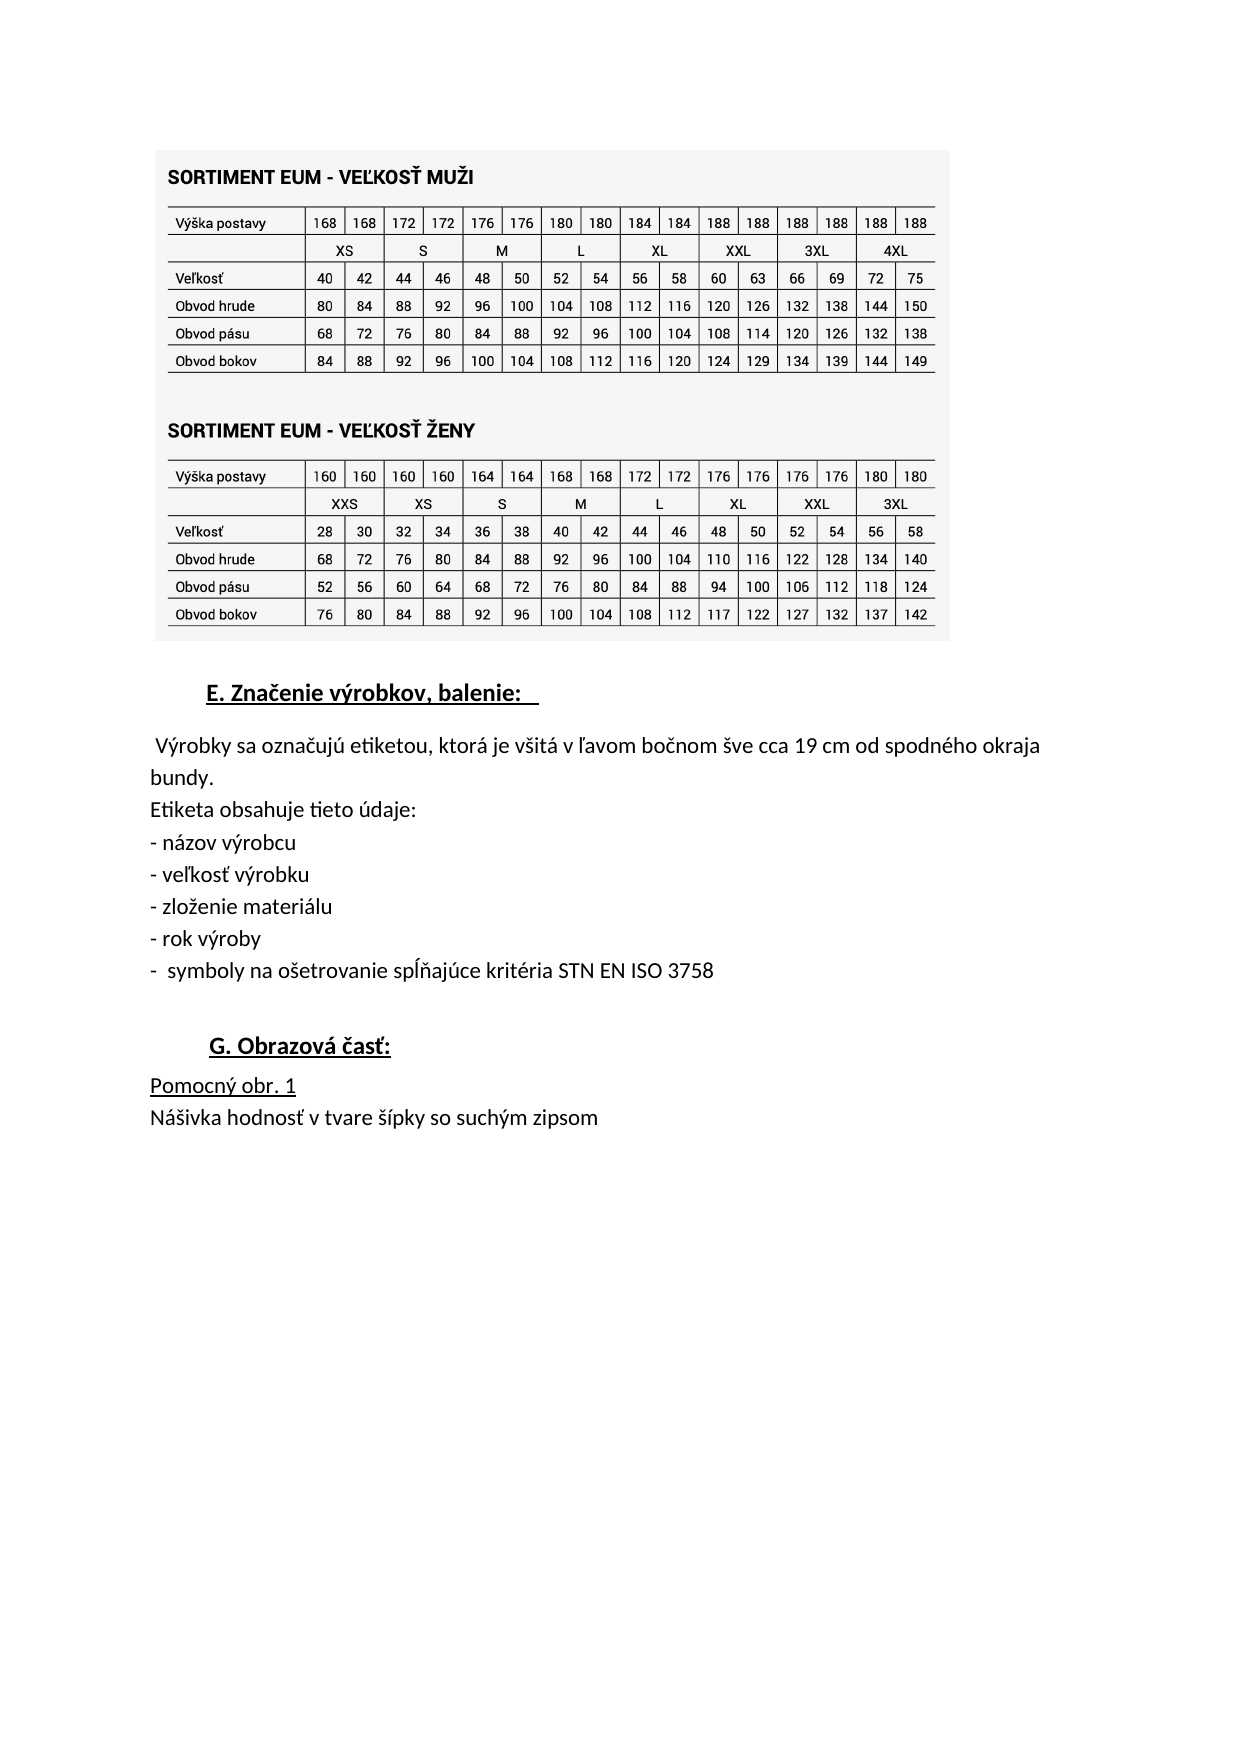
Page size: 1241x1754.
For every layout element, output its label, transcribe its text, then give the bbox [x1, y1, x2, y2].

picture [155, 150, 950, 641]
text Etiketa obsahuje tieto údaje: [150, 795, 1090, 823]
text - rok výroby [150, 924, 1090, 952]
text - veľkosť výrobku [150, 860, 1090, 888]
text G. Obrazová časť: [150, 1030, 1090, 1060]
text - symboly na ošetrovanie spĺňajúce kritéria STN EN ISO 3758 [150, 956, 1090, 984]
text - zloženie materiálu [150, 892, 1090, 920]
text Pomocný obr. 1 [150, 1071, 1090, 1099]
text Výrobky sa označujú etiketou, ktorá je všitá v ľavom bočnom šve cca 19 cm od spodného okraja bundy. [150, 731, 1090, 791]
text Nášivka hodnosť v tvare šípky so suchým zipsom [150, 1103, 1090, 1131]
text E. Značenie výrobkov, balenie: [206, 677, 1090, 708]
text - názov výrobcu [150, 828, 1090, 856]
